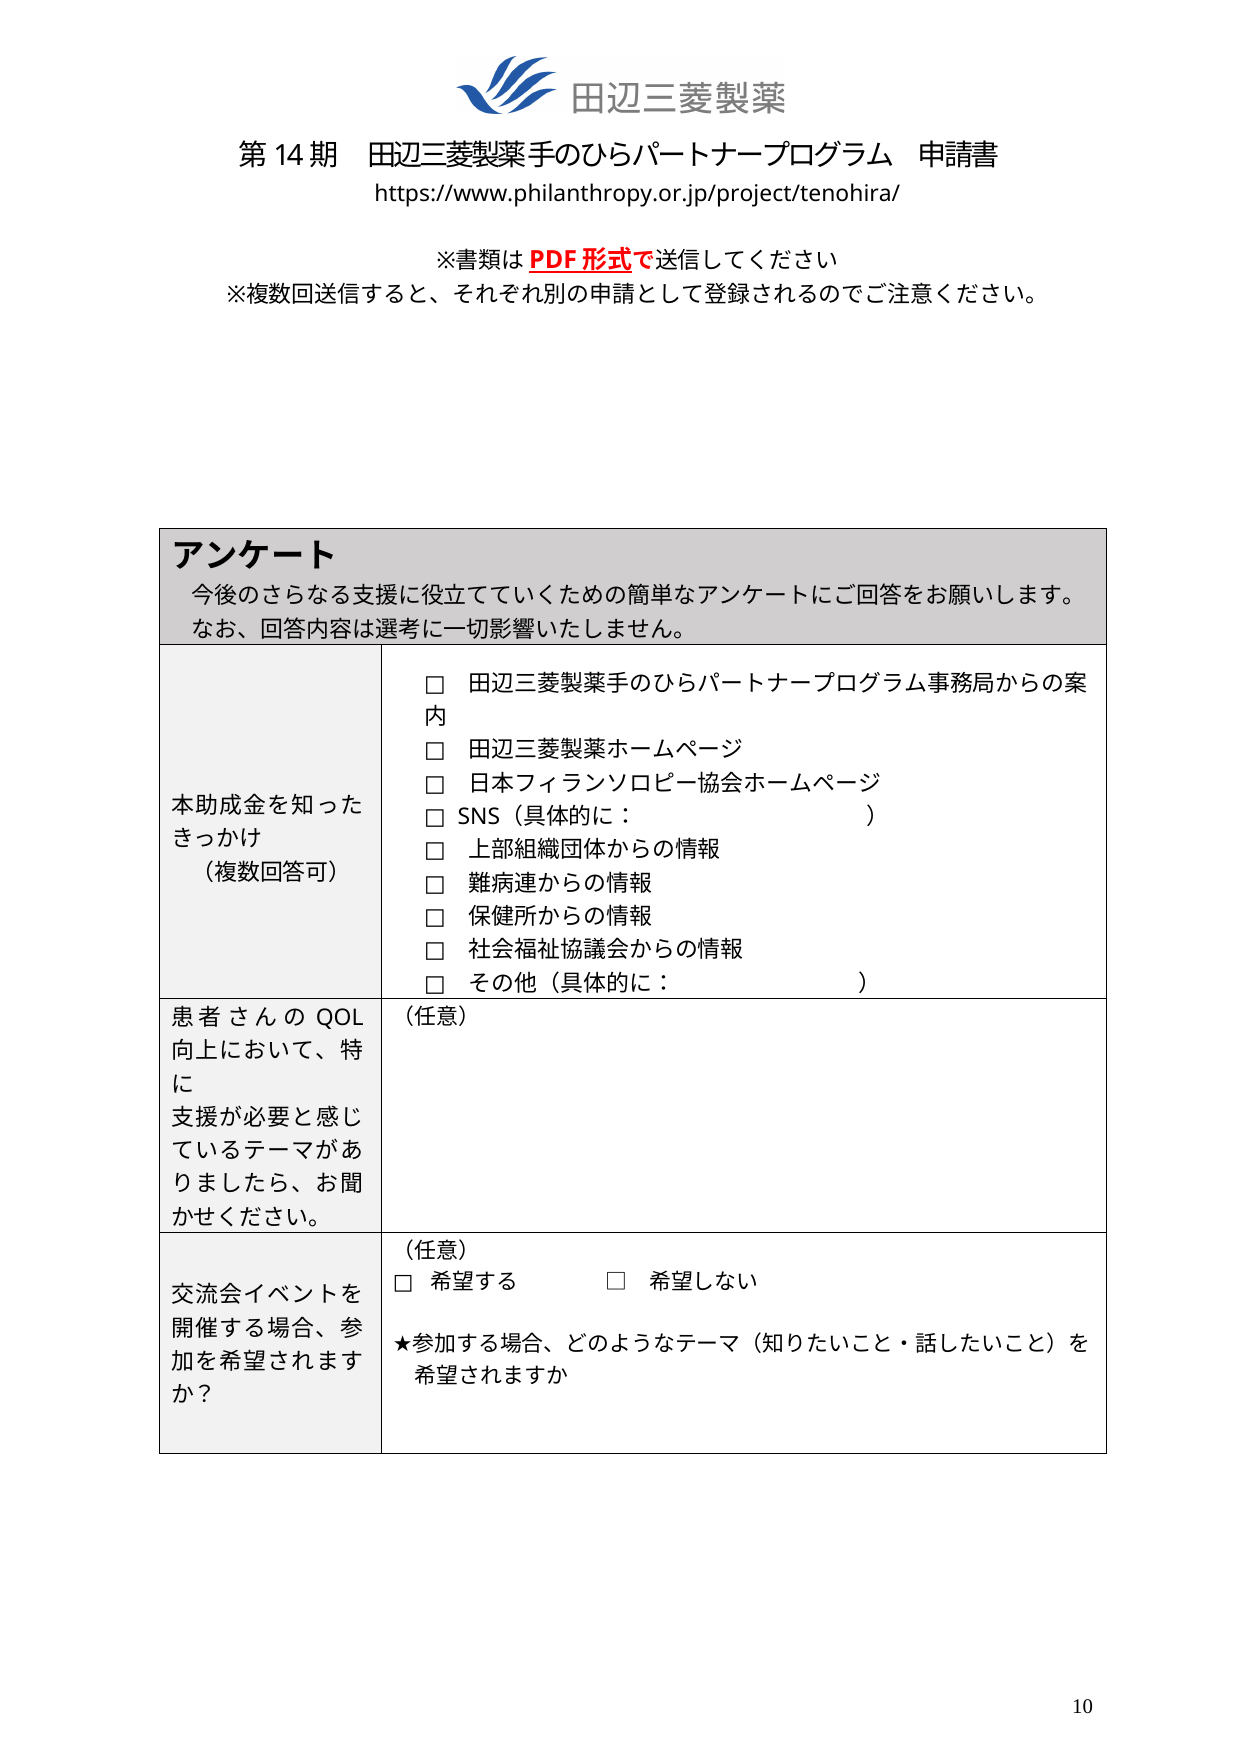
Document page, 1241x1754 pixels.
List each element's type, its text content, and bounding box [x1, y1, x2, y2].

text ※複数回送信すると、それぞれ別の申請として登録されるのでご注意ください。 [148, 276, 1092, 309]
table_cell □ 田辺三菱製薬手のひらパートナープログラム事務局からの案内 □ 田辺三菱製薬ホームページ □ 日本フィランソロピー協会ホームページ □ SNS（具体的に： ） □ 上部組織団体からの情報 □ 難病連からの情報 □ 保健所からの情報 □ 社会福祉協議会からの情報 □ その他（具体的に： ） [382, 645, 1106, 998]
table_cell （任意） [382, 999, 1106, 1232]
text https://www.philanthropy.or.jp/project/tenohira/ [148, 177, 1092, 208]
table_cell （任意） 希望する □ 希望しない ★参加する場合、どのようなテーマ（知りたいこと・話したいこと）を 希望されますか [382, 1233, 1106, 1453]
table_header アンケート 今後のさらなる支援に役立てていくための簡単なアンケートにご回答をお願いします。 なお、回答内容は選考に一切影響いたしません。 [160, 529, 1106, 644]
table_cell 患者さんのQOL向上において、特に 支援が必要と感じているテーマがありましたら、お聞かせください。 [160, 999, 381, 1232]
table_cell 本助成金を知ったきっかけ （複数回答可） [160, 645, 381, 998]
table_cell 交流会イベントを開催する場合、参加を希望されますか？ [160, 1233, 381, 1453]
picture [456, 56, 785, 114]
text ※書類はPDF形式で送信してください [148, 240, 1092, 276]
